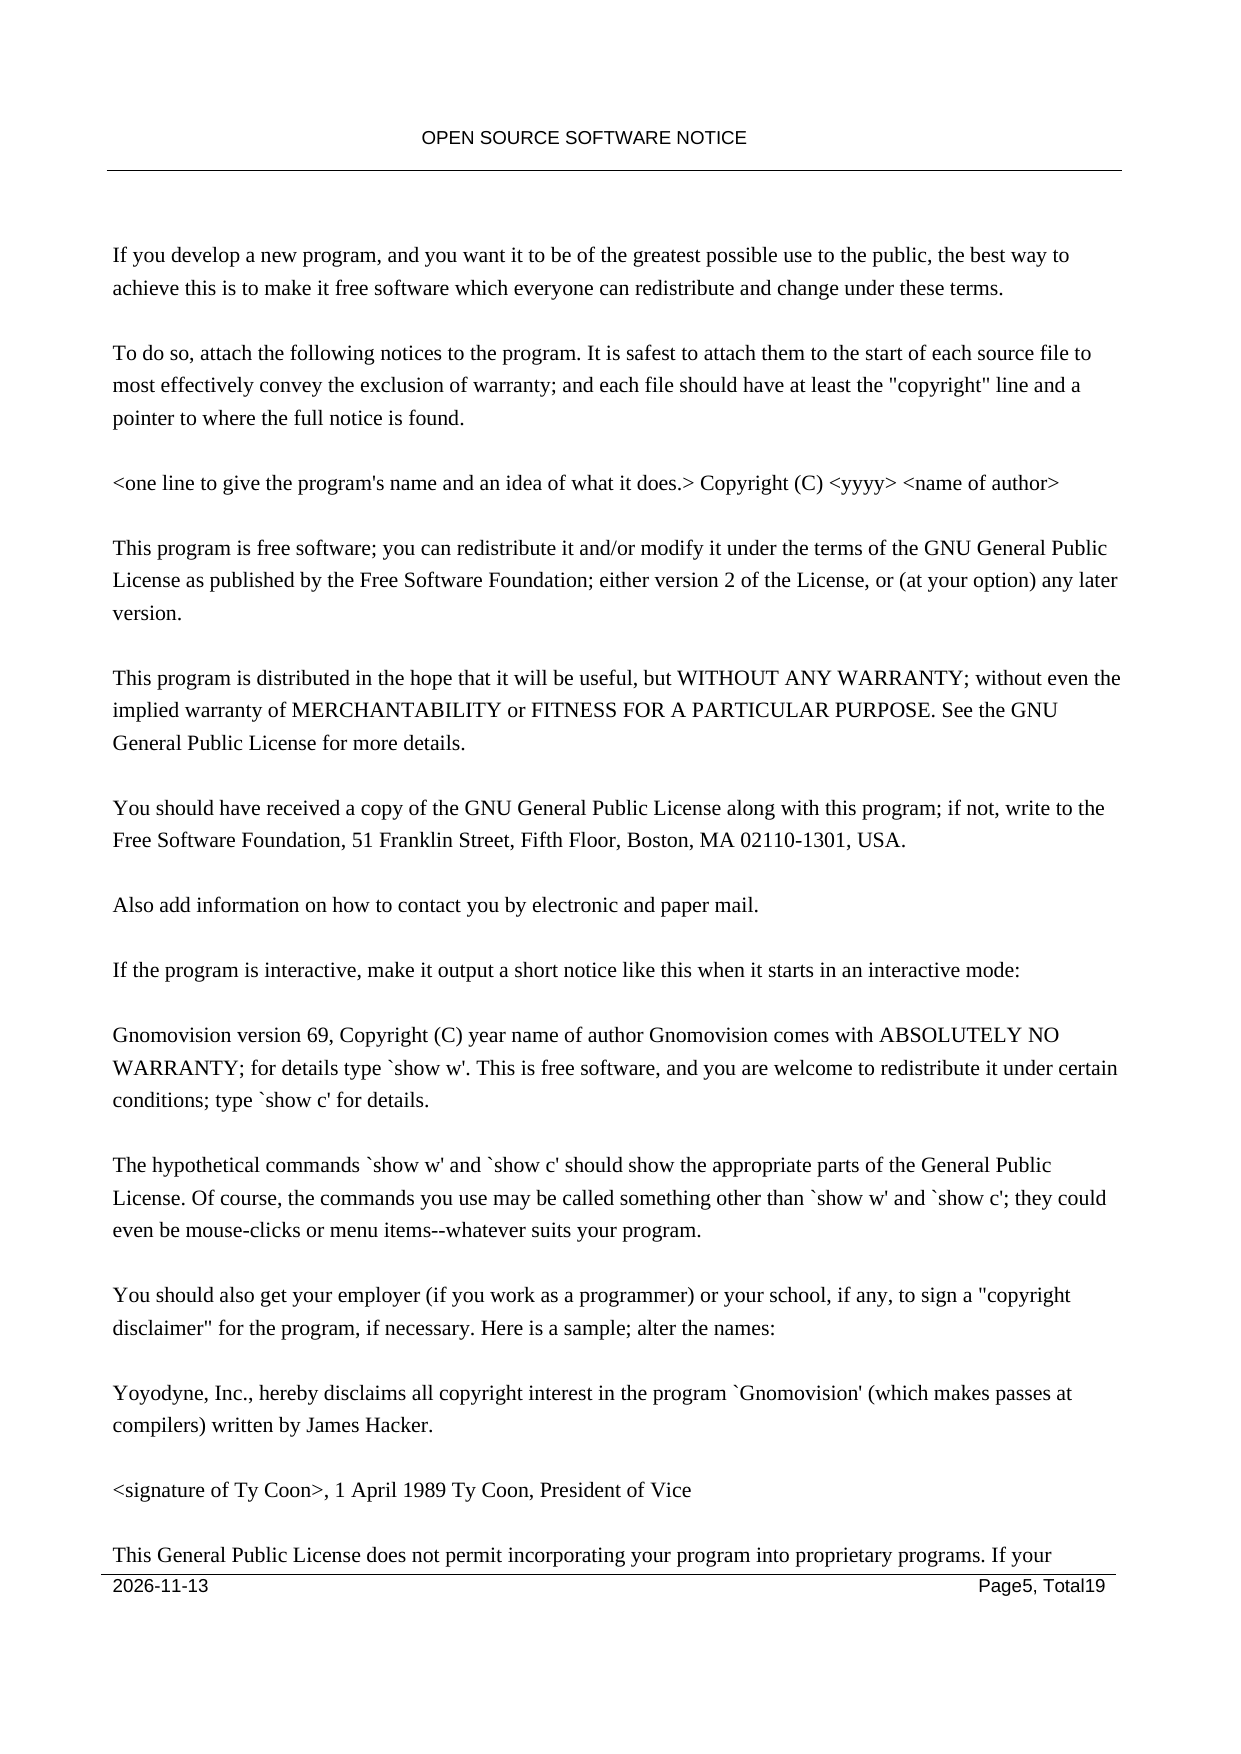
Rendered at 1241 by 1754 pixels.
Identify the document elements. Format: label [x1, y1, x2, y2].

text [112, 206, 1128, 1571]
